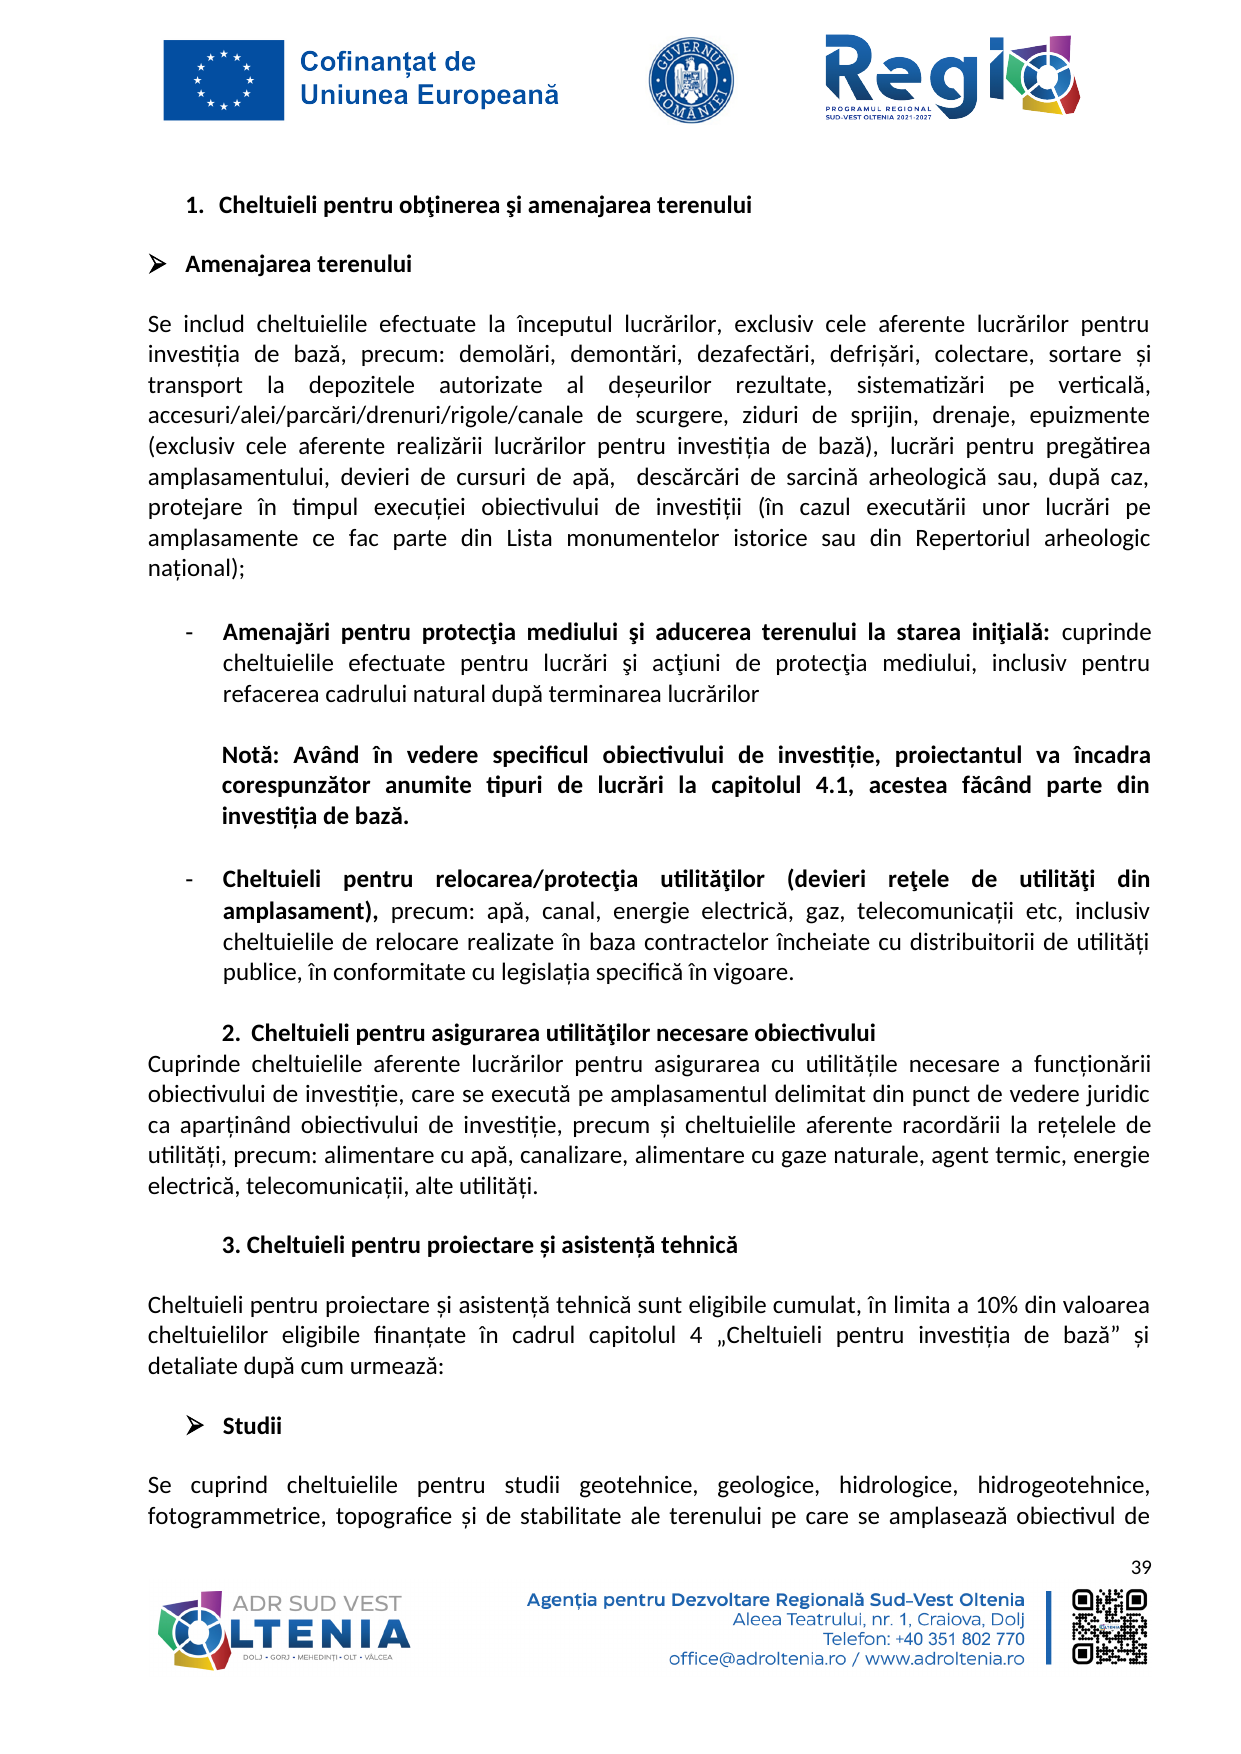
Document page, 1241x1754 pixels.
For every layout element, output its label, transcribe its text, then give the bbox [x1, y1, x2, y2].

list Cheltuieli pentru asigurarea utilităţilor necesare obiectivului [194, 1017, 1152, 1048]
list Studii [185, 1410, 1152, 1440]
text Se includ cheltuielile efectuate la începutul lucrărilor, exclusiv cele aferente lucrărilor pentru investiția de bază, precum: demolări, demontări, dezafectări, defrişări, colectare, sortare şi transport la depozitele autorizate al deşeurilor rezultate, sistematizări pe verticală, accesuri/alei/parcări/drenuri/rigole/canale de scurgere, ziduri de sprijin, drenaje, epuizmente (exclusiv cele aferente realizării lucrărilor pentru investiţia de bază), lucrări pentru pregătirea amplasamentului, devieri de cursuri de apă, descărcări de sarcină arheologică sau, după caz, protejare în timpul execuţiei obiectivului de investiţii (în cazul executării unor lucrări pe amplasamente ce fac parte din Lista monumentelor istorice sau din Repertoriul arheologic naţional); [148, 308, 1152, 583]
text Notă: Având în vedere specificul obiectivului de investiție, proiectantul va încadra corespunzător anumite tipuri de lucrări la capitolul 4.1, acestea făcând parte din investiția de bază. [222, 739, 1152, 831]
picture [823, 33, 1082, 122]
text 3. Cheltuieli pentru proiectare şi asistenţă tehnică [148, 1229, 1152, 1260]
list Amenajări pentru protecţia mediului şi aducerea terenului la starea iniţială: cuprinde cheltuielile efectuate pentru lucrări şi acţiuni de protecţia mediului, inclusiv pentru refacerea cadrului natural după terminarea lucrărilor [185, 613, 1152, 708]
picture [645, 35, 739, 125]
picture [148, 1579, 1152, 1677]
list Cheltuieli pentru obţinerea şi amenajarea terenului [185, 189, 1152, 219]
picture [158, 35, 561, 124]
text Cheltuieli pentru proiectare şi asistenţă tehnică sunt eligibile cumulat, în limita a 10% din valoarea cheltuielilor eligibile finanțate în cadrul capitolul 4 „Cheltuieli pentru investiția de bază” și detaliate după cum urmează: [148, 1289, 1152, 1381]
text Cuprinde cheltuielile aferente lucrărilor pentru asigurarea cu utilităţile necesare a funcţionării obiectivului de investiţie, care se execută pe amplasamentul delimitat din punct de vedere juridic ca aparţinând obiectivului de investiţie, precum şi cheltuielile aferente racordării la reţelele de utilităţi, precum: alimentare cu apă, canalizare, alimentare cu gaze naturale, agent termic, energie electrică, telecomunicaţii, alte utilităţi. [148, 1048, 1152, 1200]
list Cheltuieli pentru relocarea/protecţia utilităţilor (devieri reţele de utilităţi din amplasament), precum: apă, canal, energie electrică, gaz, telecomunicații etc, inclusiv cheltuielile de relocare realizate în baza contractelor încheiate cu distribuitorii de utilități publice, în conformitate cu legislația specifică în vigoare. [185, 861, 1152, 987]
list Amenajarea terenului [148, 248, 1152, 279]
